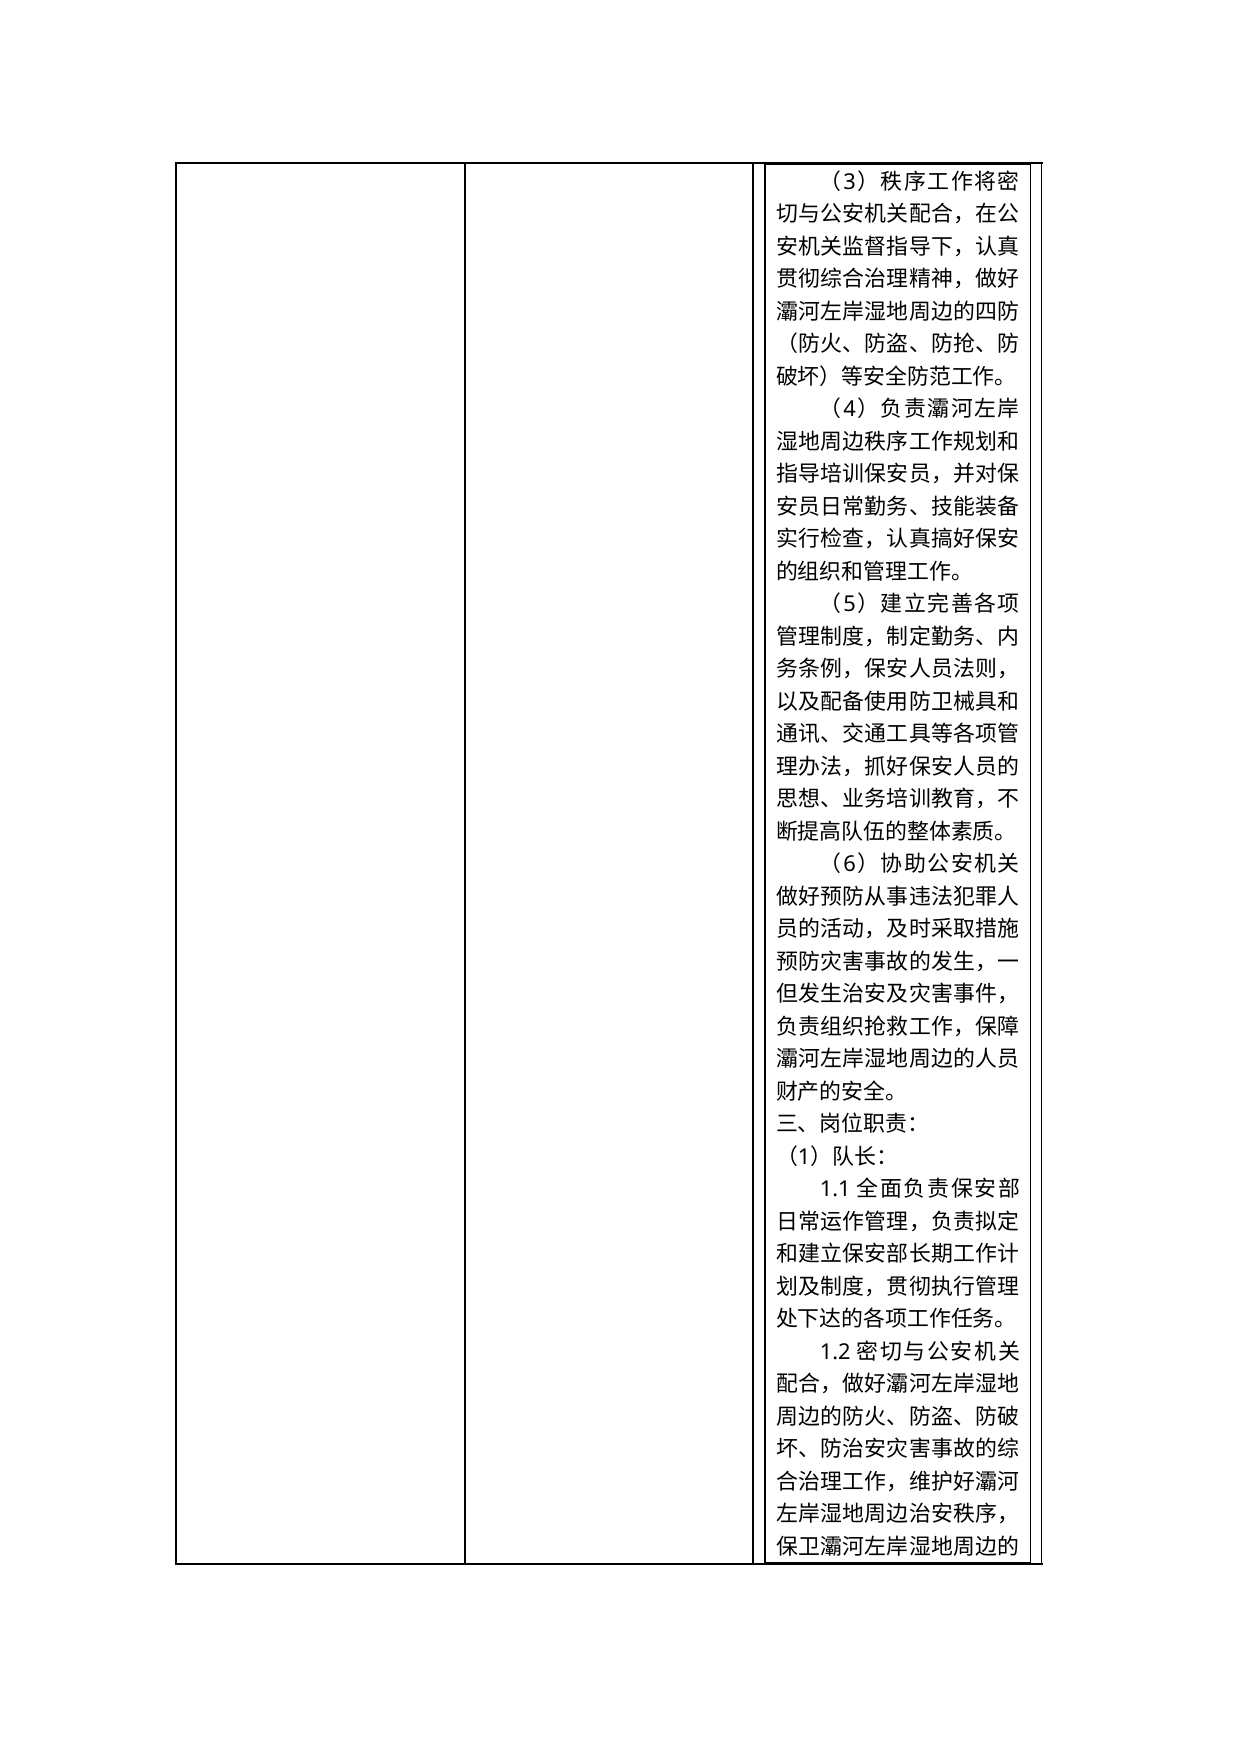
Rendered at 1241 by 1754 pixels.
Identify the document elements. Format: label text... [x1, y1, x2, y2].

table_cell [1031, 164, 1041, 1563]
table_cell ★ [466, 164, 752, 1563]
table_cell [766, 165, 1030, 1562]
table_cell 1 [177, 164, 464, 1563]
table_cell [754, 164, 764, 1563]
